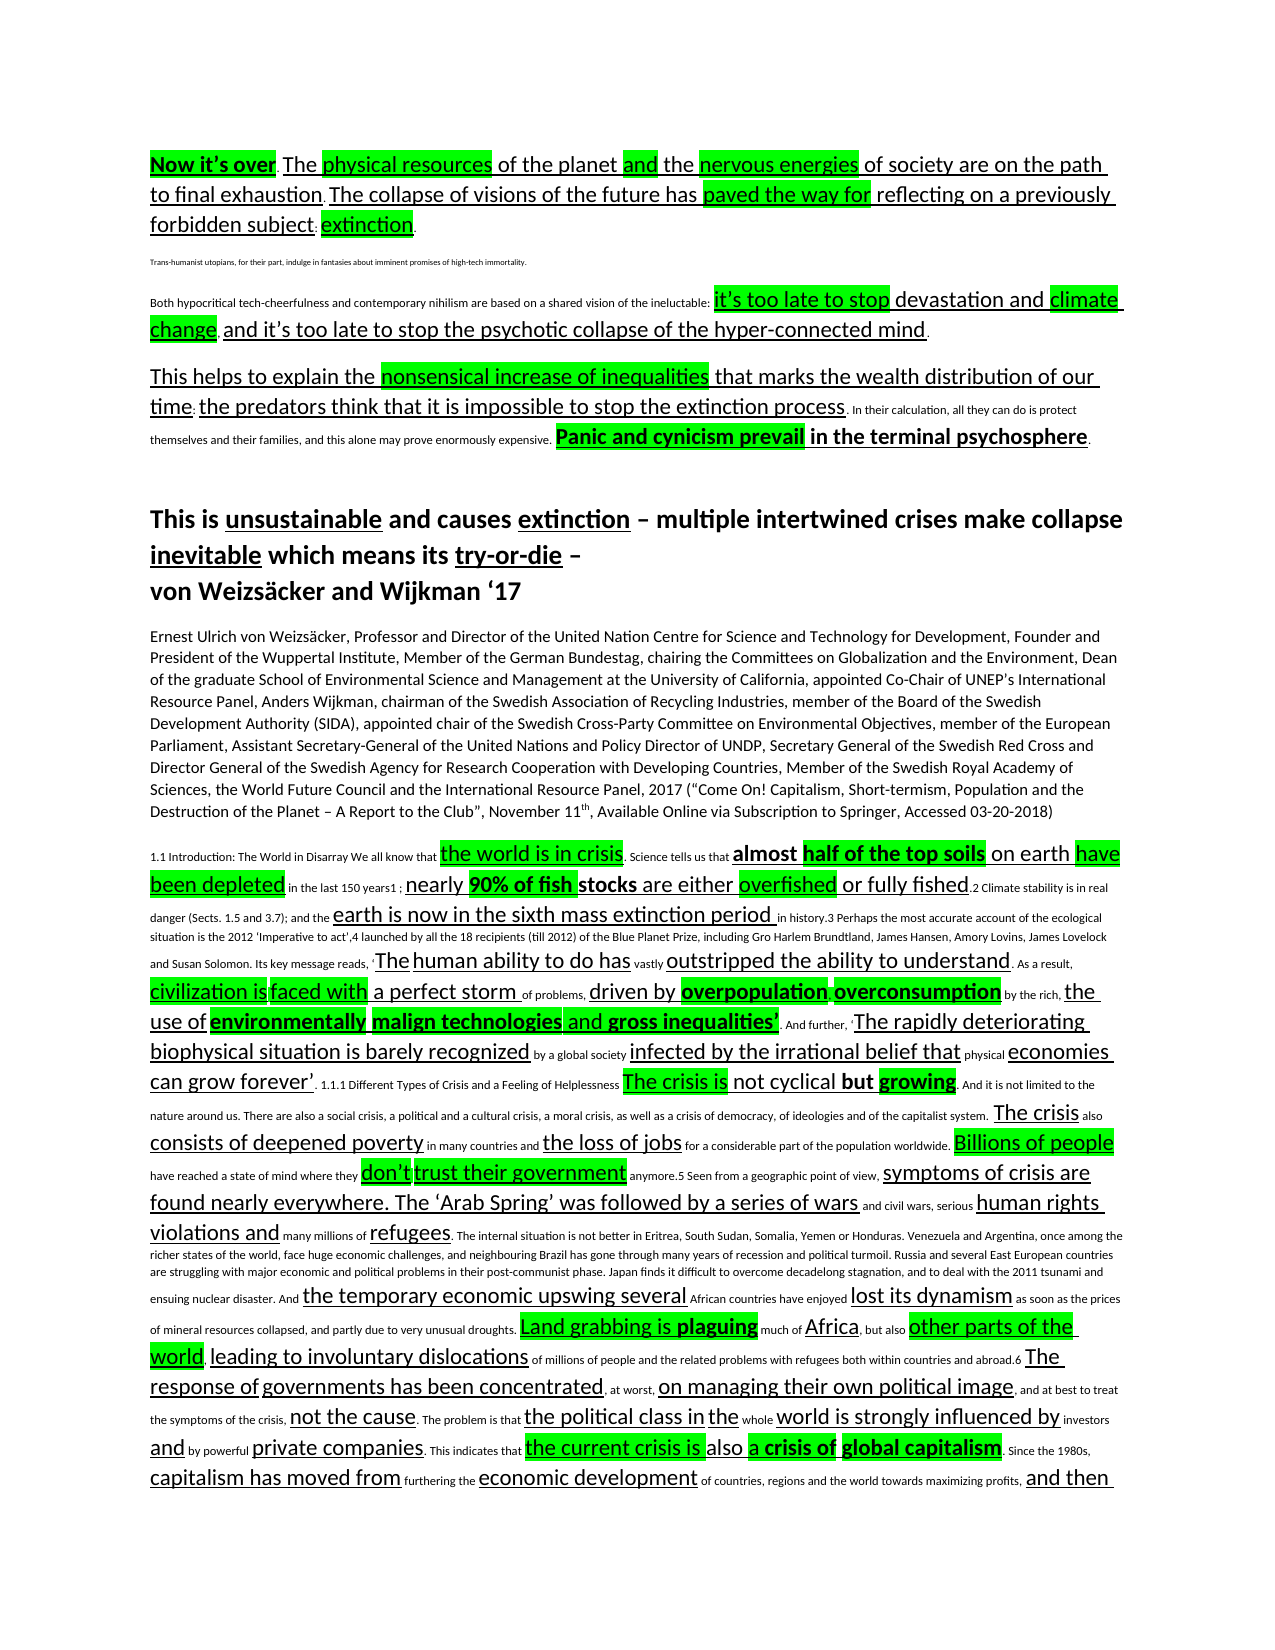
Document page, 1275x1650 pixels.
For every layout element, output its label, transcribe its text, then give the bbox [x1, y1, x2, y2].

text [150, 839, 1125, 1491]
text Both hypocritical tech-cheerfulness and contemporary nihilism are based on a shared vision of the ineluctable: it’s too late to stop devastation and climate change, and it’s too late to stop the psychotic collapse of the hyper-connected mind. [150, 285, 1125, 343]
text von Weizsäcker and Wijkman ‘17 [150, 574, 1125, 607]
text This helps to explain the nonsensical increase of inequalities that marks the wealth distribution of our time: the predators think that it is impossible to stop the extinction process. In their calculation, all they can do is protect themselves and their families, and this alone may prove enormously expensive. Panic and cynicism prevail in the terminal psychosphere. [150, 362, 1125, 450]
text Now it’s over. The physical resources of the planet and the nervous energies of society are on the path to final exhaustion. The collapse of visions of the future has paved the way for reflecting on a previously forbidden subject: extinction. [150, 150, 1125, 238]
subtitle This is unsustainable and causes extinction – multiple intertwined crises make collapse inevitable which means its try-or-die – [150, 502, 1125, 571]
text Ernest Ulrich von Weizsäcker, Professor and Director of the United Nation Centre for Science and Technology for Development, Founder and President of the Wuppertal Institute, Member of the German Bundestag, chairing the Committees on Globalization and the Environment, Dean of the graduate School of Environmental Science and Management at the University of California, appointed Co-Chair of UNEP’s International Resource Panel, Anders Wijkman, chairman of the Swedish Association of Recycling Industries, member of the Board of the Swedish Development Authority (SIDA), appointed chair of the Swedish Cross-Party Committee on Environmental Objectives, member of the European Parliament, Assistant Secretary-General of the United Nations and Policy Director of UNDP, Secretary General of the Swedish Red Cross and Director General of the Swedish Agency for Research Cooperation with Developing Countries, Member of the Swedish Royal Academy of Sciences, the World Future Council and the International Resource Panel, 2017 (“Come On! Capitalism, Short-termism, Population and the Destruction of the Planet – A Report to the Club”, November 11th, Available Online via Subscription to Springer, Accessed 03-20-2018) [150, 626, 1125, 821]
